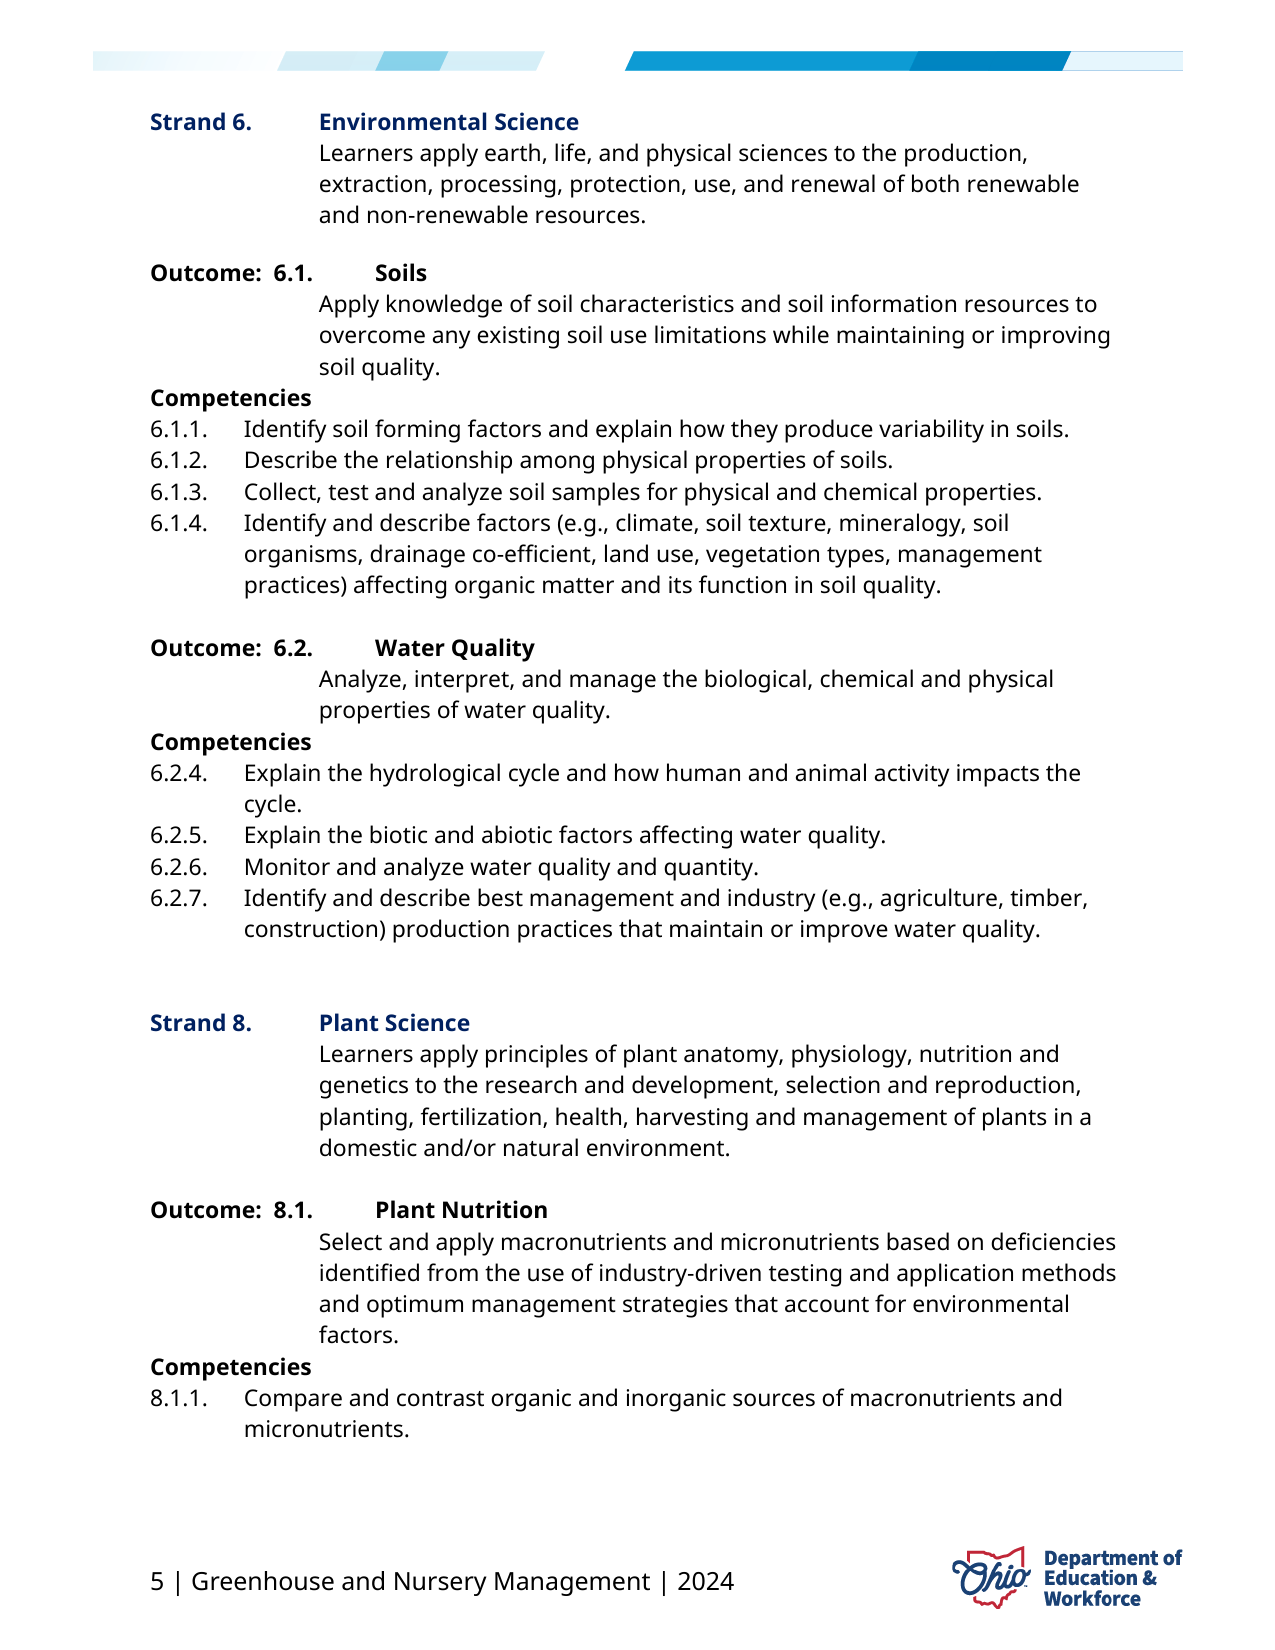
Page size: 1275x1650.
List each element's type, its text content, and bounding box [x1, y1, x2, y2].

text 6.2.6. Monitor and analyze water quality and quantity. [150, 851, 1125, 882]
text 6.2.7. Identify and describe best management and industry (e.g., agriculture, timber, construction) production practices that maintain or improve water quality. [150, 882, 1125, 944]
text Outcome: 6.1. Soils [150, 257, 1125, 288]
text 6.1.1. Identify soil forming factors and explain how they produce variability in soils. [150, 413, 1125, 444]
text Analyze, interpret, and manage the biological, chemical and physical properties of water quality. [319, 663, 1125, 726]
text Learners apply earth, life, and physical sciences to the production, extraction, processing, protection, use, and renewal of both renewable and non-renewable resources. [319, 137, 1125, 230]
text Strand 8. Plant Science [150, 1007, 1125, 1038]
text 8.1.1. Compare and contrast organic and inorganic sources of macronutrients and micronutrients. [150, 1382, 1125, 1444]
text 6.2.4. Explain the hydrological cycle and how human and animal activity impacts the cycle. [150, 757, 1125, 819]
text Competencies [150, 726, 1125, 757]
text 6.2.5. Explain the biotic and abiotic factors affecting water quality. [150, 819, 1125, 851]
text Learners apply principles of plant anatomy, physiology, nutrition and genetics to the research and development, selection and reproduction, planting, fertilization, health, harvesting and management of plants in a domestic and/or natural environment. [319, 1038, 1125, 1163]
text 6.1.2. Describe the relationship among physical properties of soils. [150, 444, 1125, 476]
text Strand 6. Environmental Science [150, 105, 1125, 137]
text Competencies [150, 1351, 1125, 1382]
text 6.1.3. Collect, test and analyze soil samples for physical and chemical properties. [150, 476, 1125, 507]
text Select and apply macronutrients and micronutrients based on deficiencies identified from the use of industry-driven testing and application methods and optimum management strategies that account for environmental factors. [319, 1226, 1125, 1351]
text Competencies [150, 382, 1125, 413]
text 6.1.4. Identify and describe factors (e.g., climate, soil texture, mineralogy, soil organisms, drainage co-efficient, land use, vegetation types, management practices) affecting organic matter and its function in soil quality. [150, 507, 1125, 601]
text Outcome: 8.1. Plant Nutrition [150, 1194, 1125, 1226]
picture [8, 19, 1267, 1647]
text Outcome: 6.2. Water Quality [150, 632, 1125, 663]
text Apply knowledge of soil characteristics and soil information resources to overcome any existing soil use limitations while maintaining or improving soil quality. [319, 288, 1125, 382]
